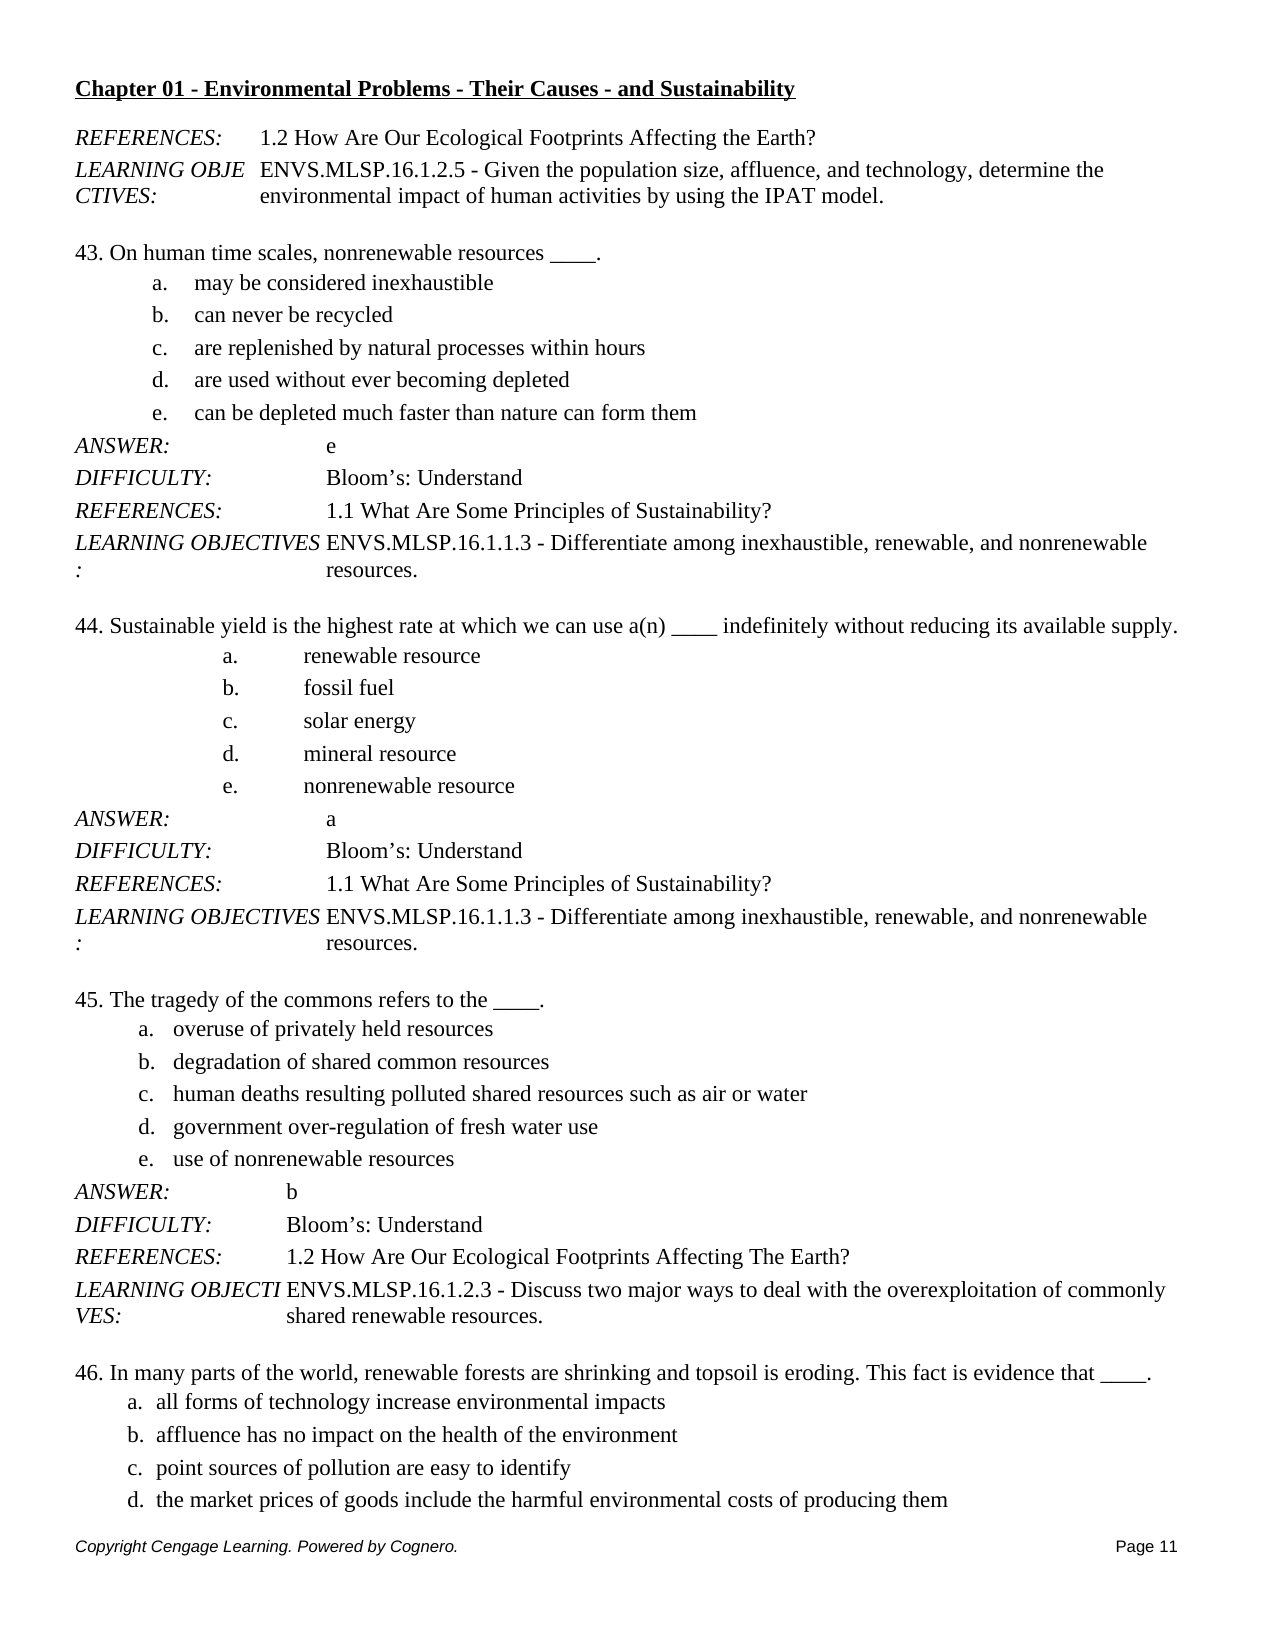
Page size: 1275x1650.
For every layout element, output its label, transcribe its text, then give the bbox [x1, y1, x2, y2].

table_header 44. ​Sustainable yield is the highest rate at which we can use a(n) ____ indefinitely without reducing its available supply. [75, 613, 1200, 959]
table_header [75, 121, 1200, 212]
table_header 43. On human time scales, nonrenewable resources ____.​ [75, 239, 1200, 585]
table_header 45. The tragedy of the commons refers to the ____.​ [75, 986, 1200, 1332]
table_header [75, 1359, 1200, 1516]
